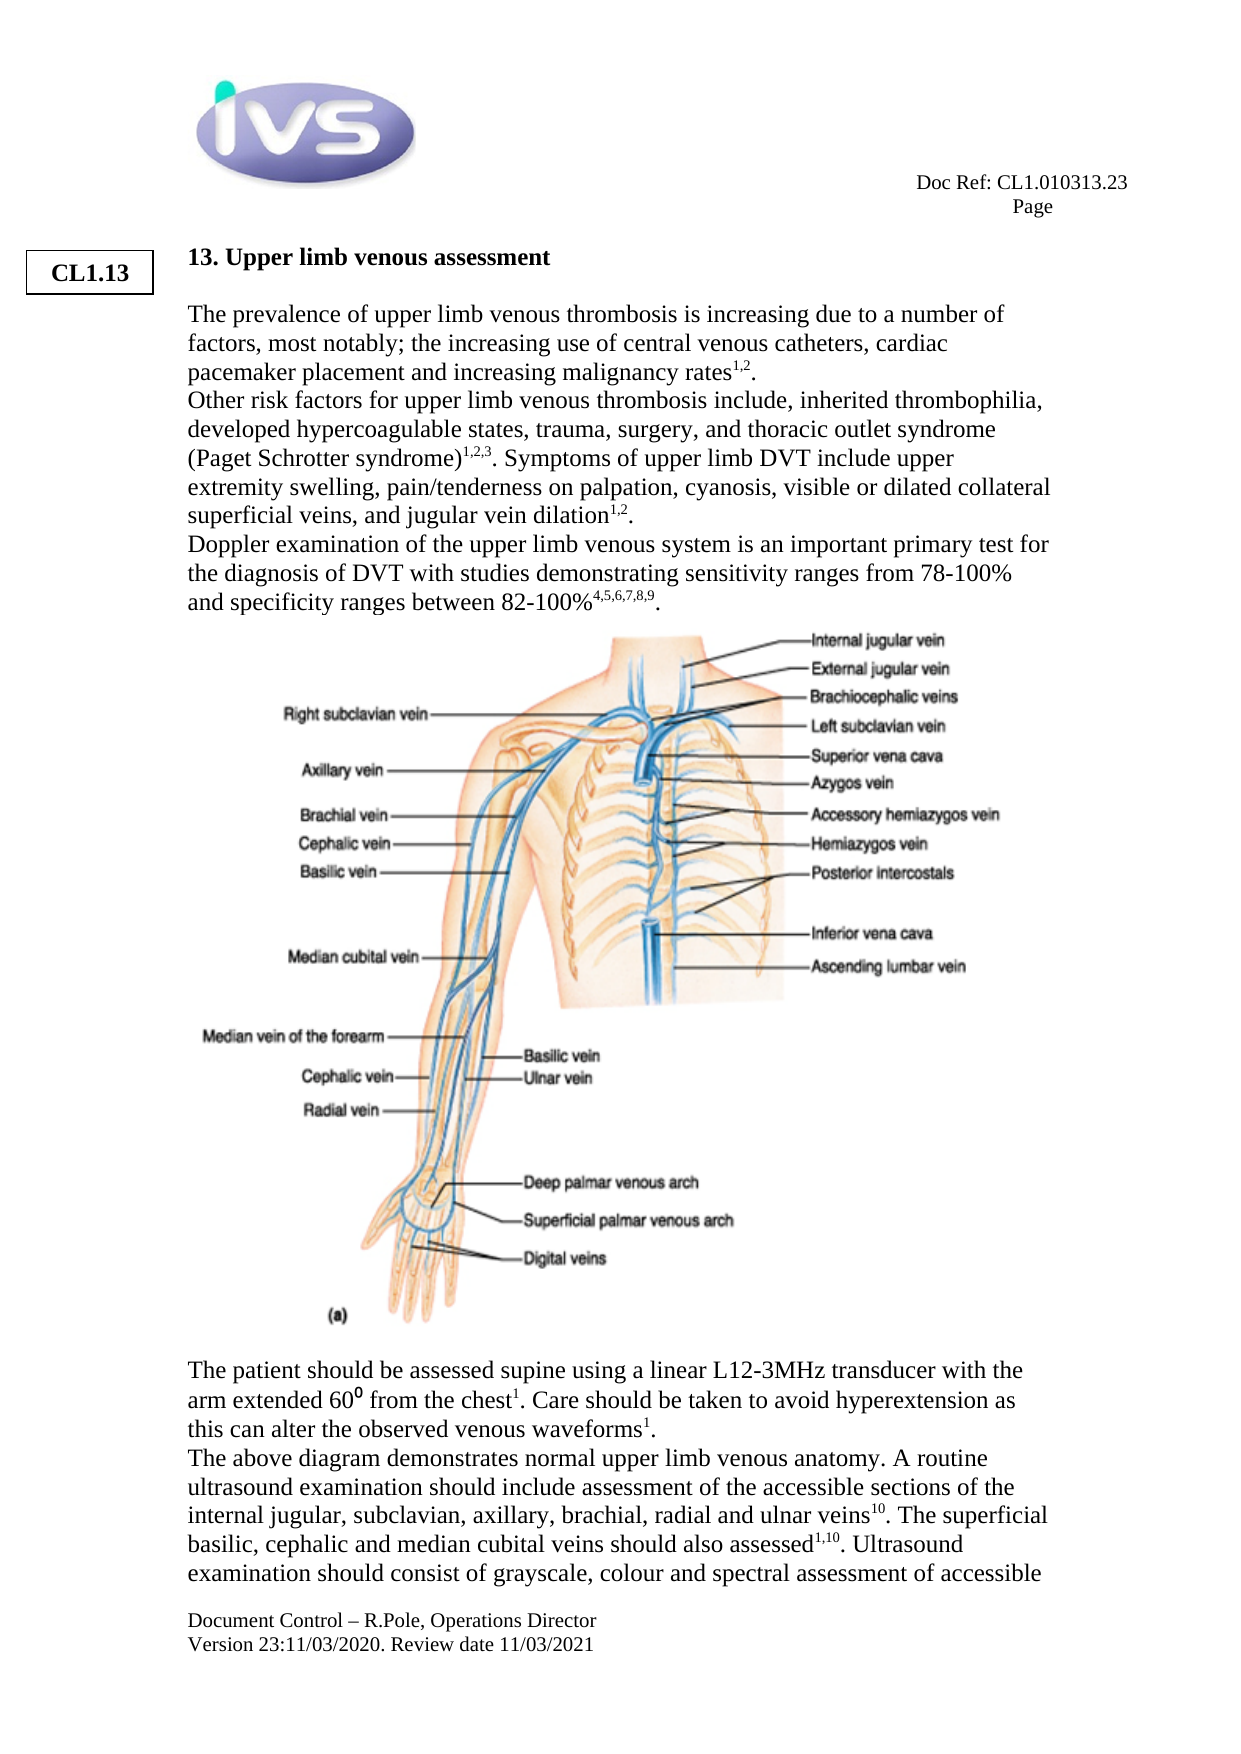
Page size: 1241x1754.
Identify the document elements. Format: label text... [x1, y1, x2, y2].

picture [187, 615, 1016, 1327]
text Doppler examination of the upper limb venous system is an important primary test for the diagnosis of DVT with studies demonstrating sensitivity ranges from 78-100% and specificity ranges between 82-100%4,5,6,7,8,9. [187, 529, 1053, 616]
text 13. Upper limb venous assessment [187, 242, 1053, 271]
text Other risk factors for upper limb venous thrombosis include, inherited thrombophilia, developed hypercoagulable states, trauma, surgery, and thoracic outlet syndrome (Paget Schrotter syndrome)1,2,3. Symptoms of upper limb DVT include upper extremity swelling, pain/tenderness on palpation, cyanosis, visible or dilated collateral superficial veins, and jugular vein dilation1,2. [187, 386, 1053, 529]
text The patient should be assessed supine using a linear L12-3MHz transducer with the arm extended 60⁰ from the chest1. Care should be taken to avoid hyperextension as this can alter the observed venous waveforms1. [187, 1355, 1053, 1443]
text The prevalence of upper limb venous thrombosis is increasing due to a number of factors, most notably; the increasing use of central venous catheters, cardiac pacemaker placement and increasing malignancy rates1,2. [187, 299, 1053, 386]
picture [187, 75, 416, 189]
